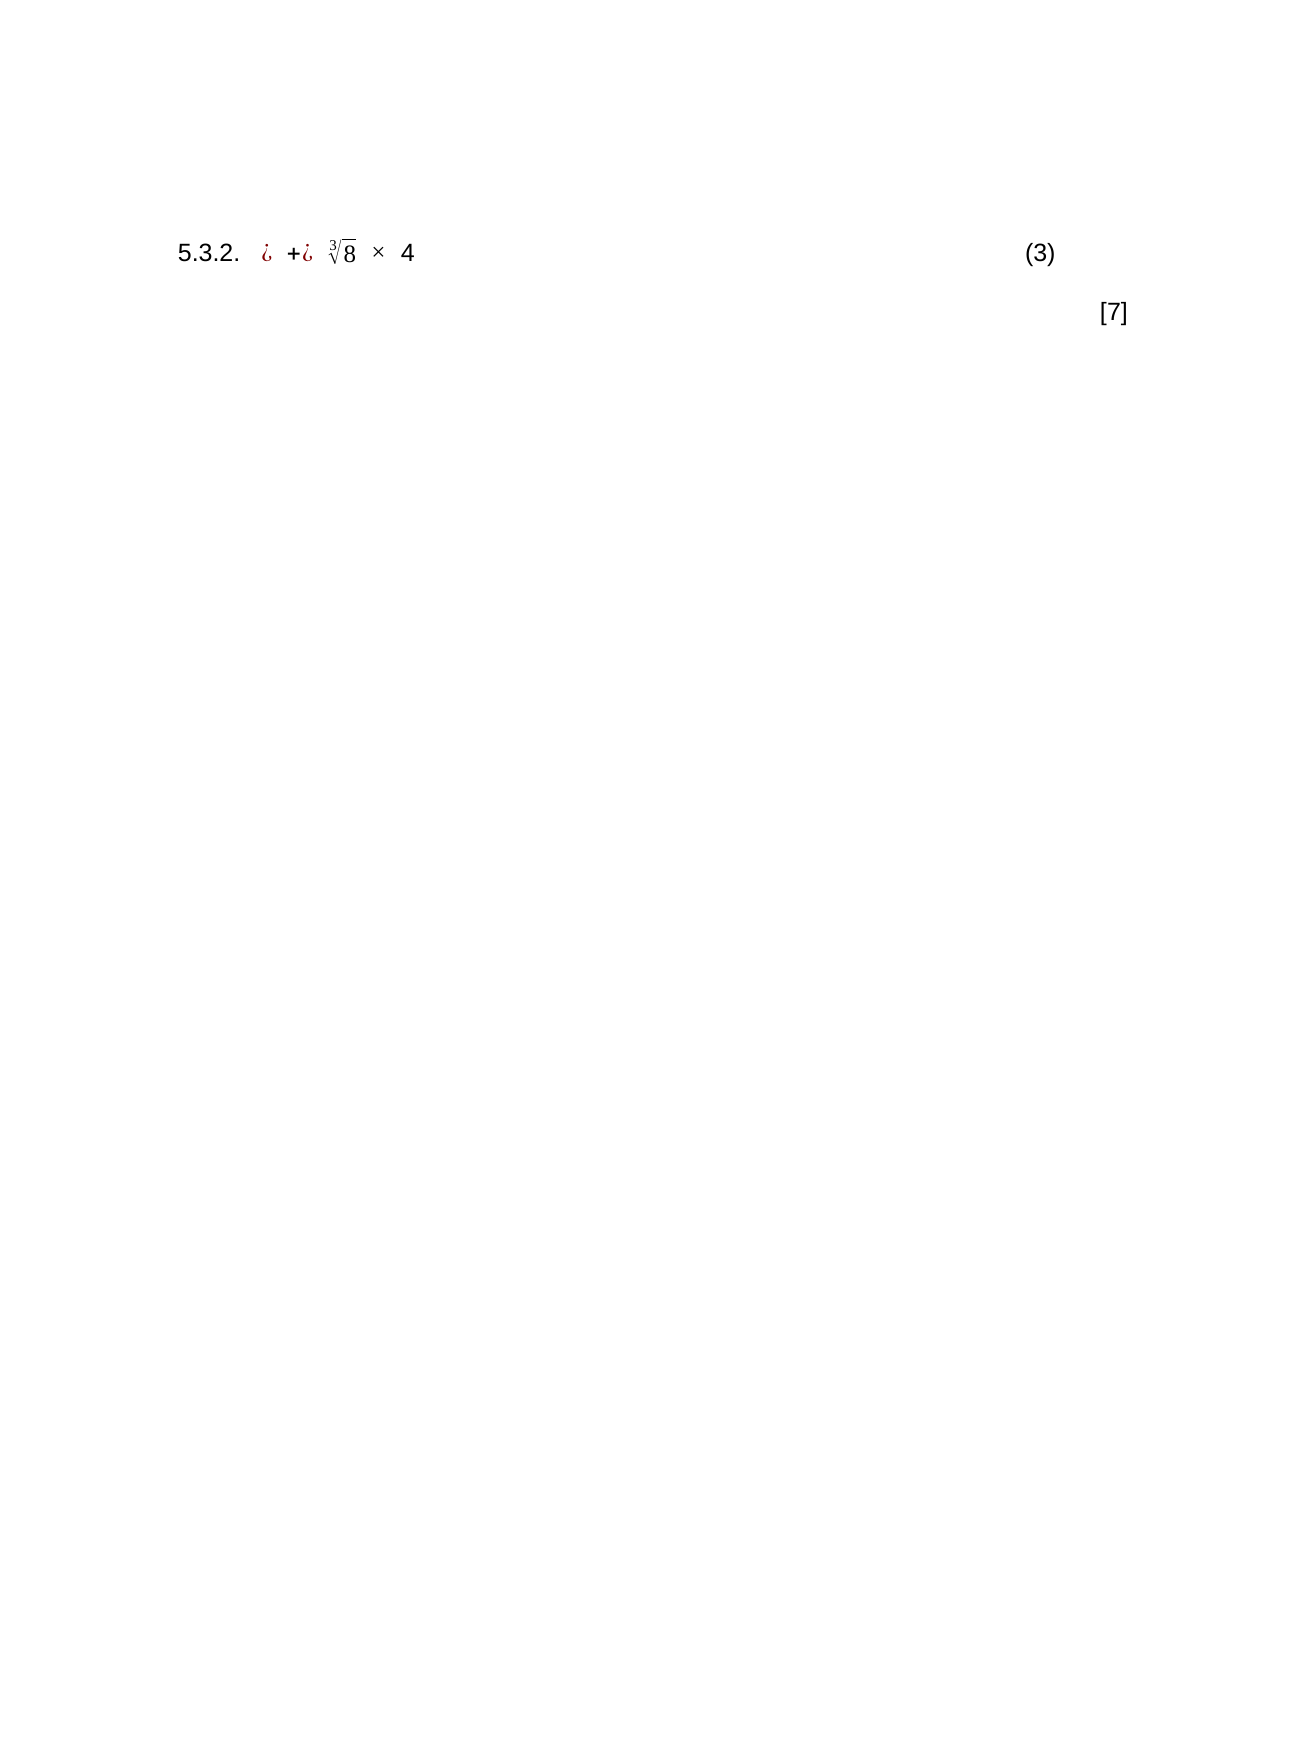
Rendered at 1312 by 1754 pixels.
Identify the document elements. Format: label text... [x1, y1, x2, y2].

text 5.3.2. 4 (3) [150, 236, 1161, 268]
text [7] [150, 297, 1161, 326]
